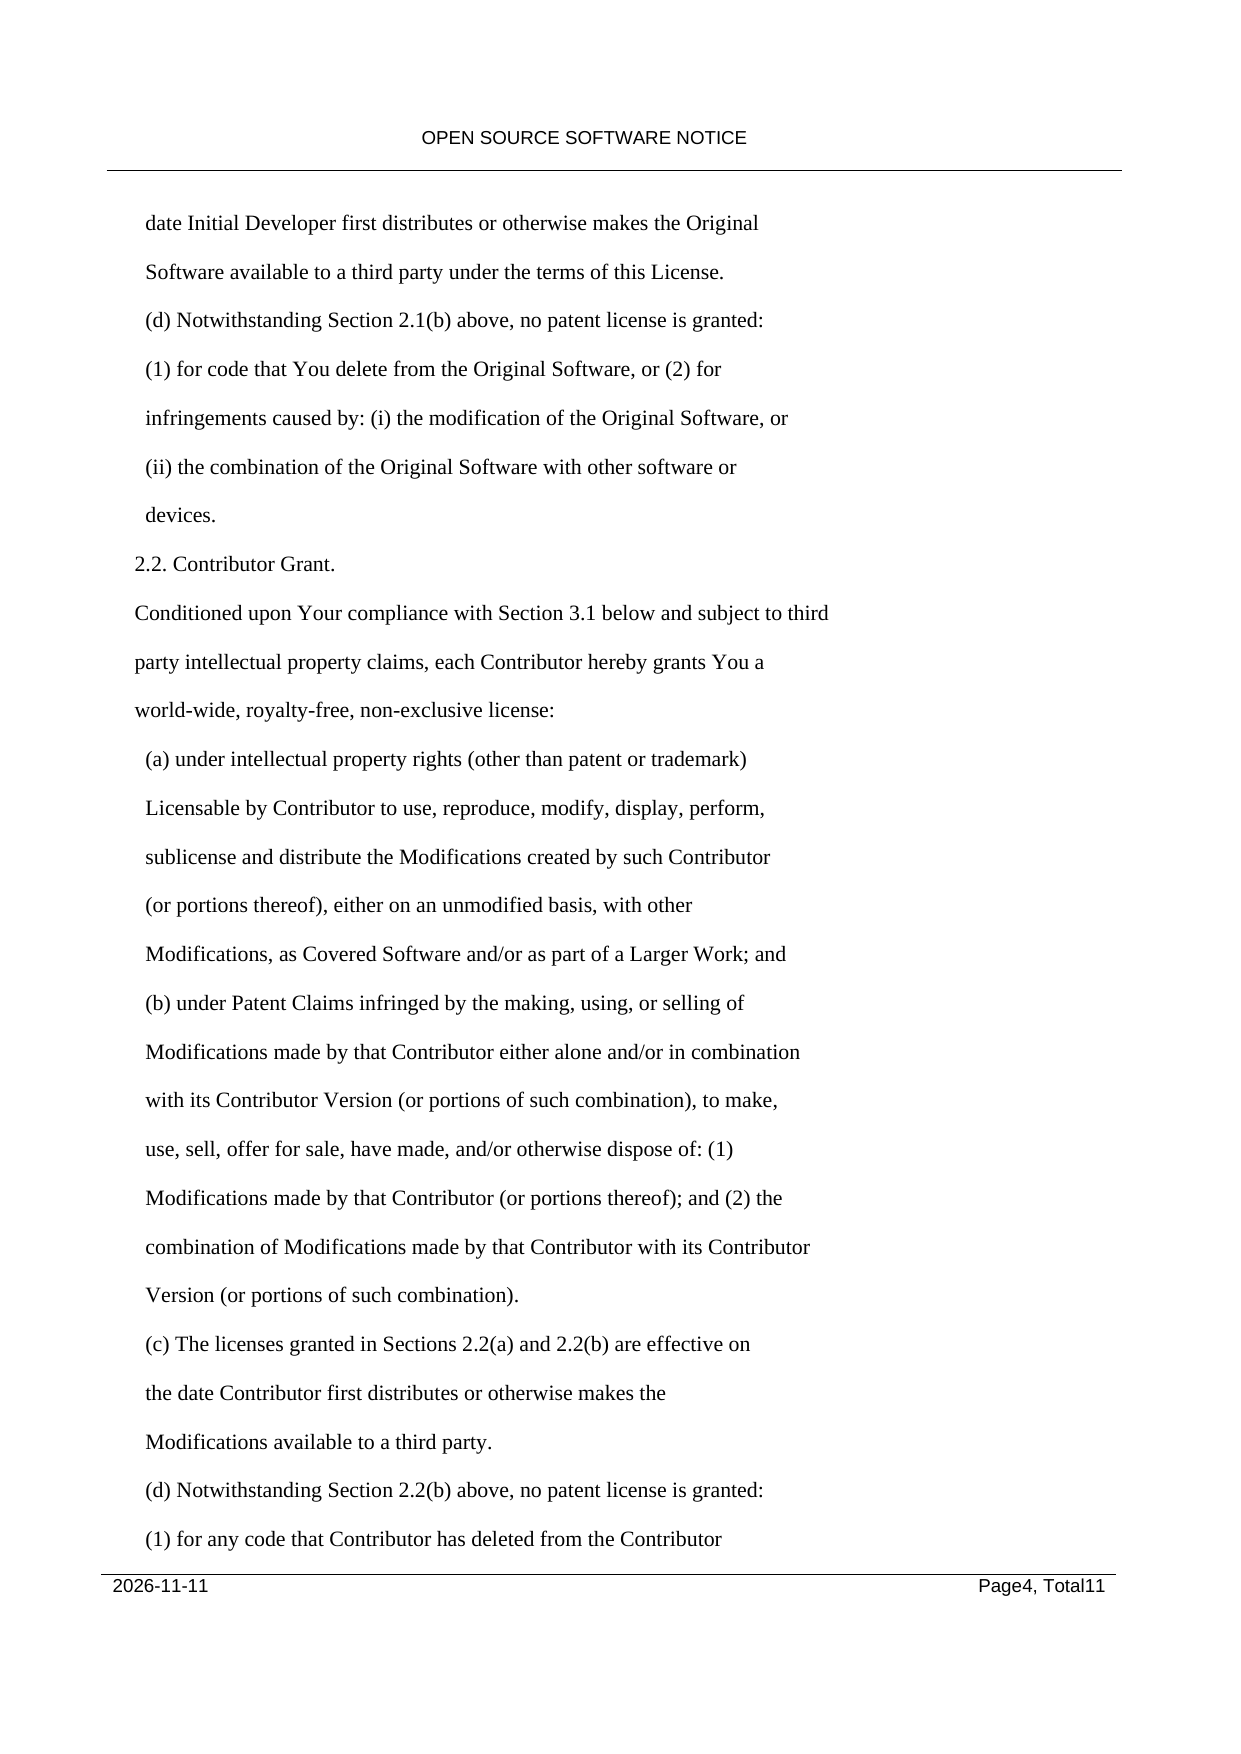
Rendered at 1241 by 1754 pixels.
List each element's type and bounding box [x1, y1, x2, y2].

text [112, 206, 1128, 1555]
